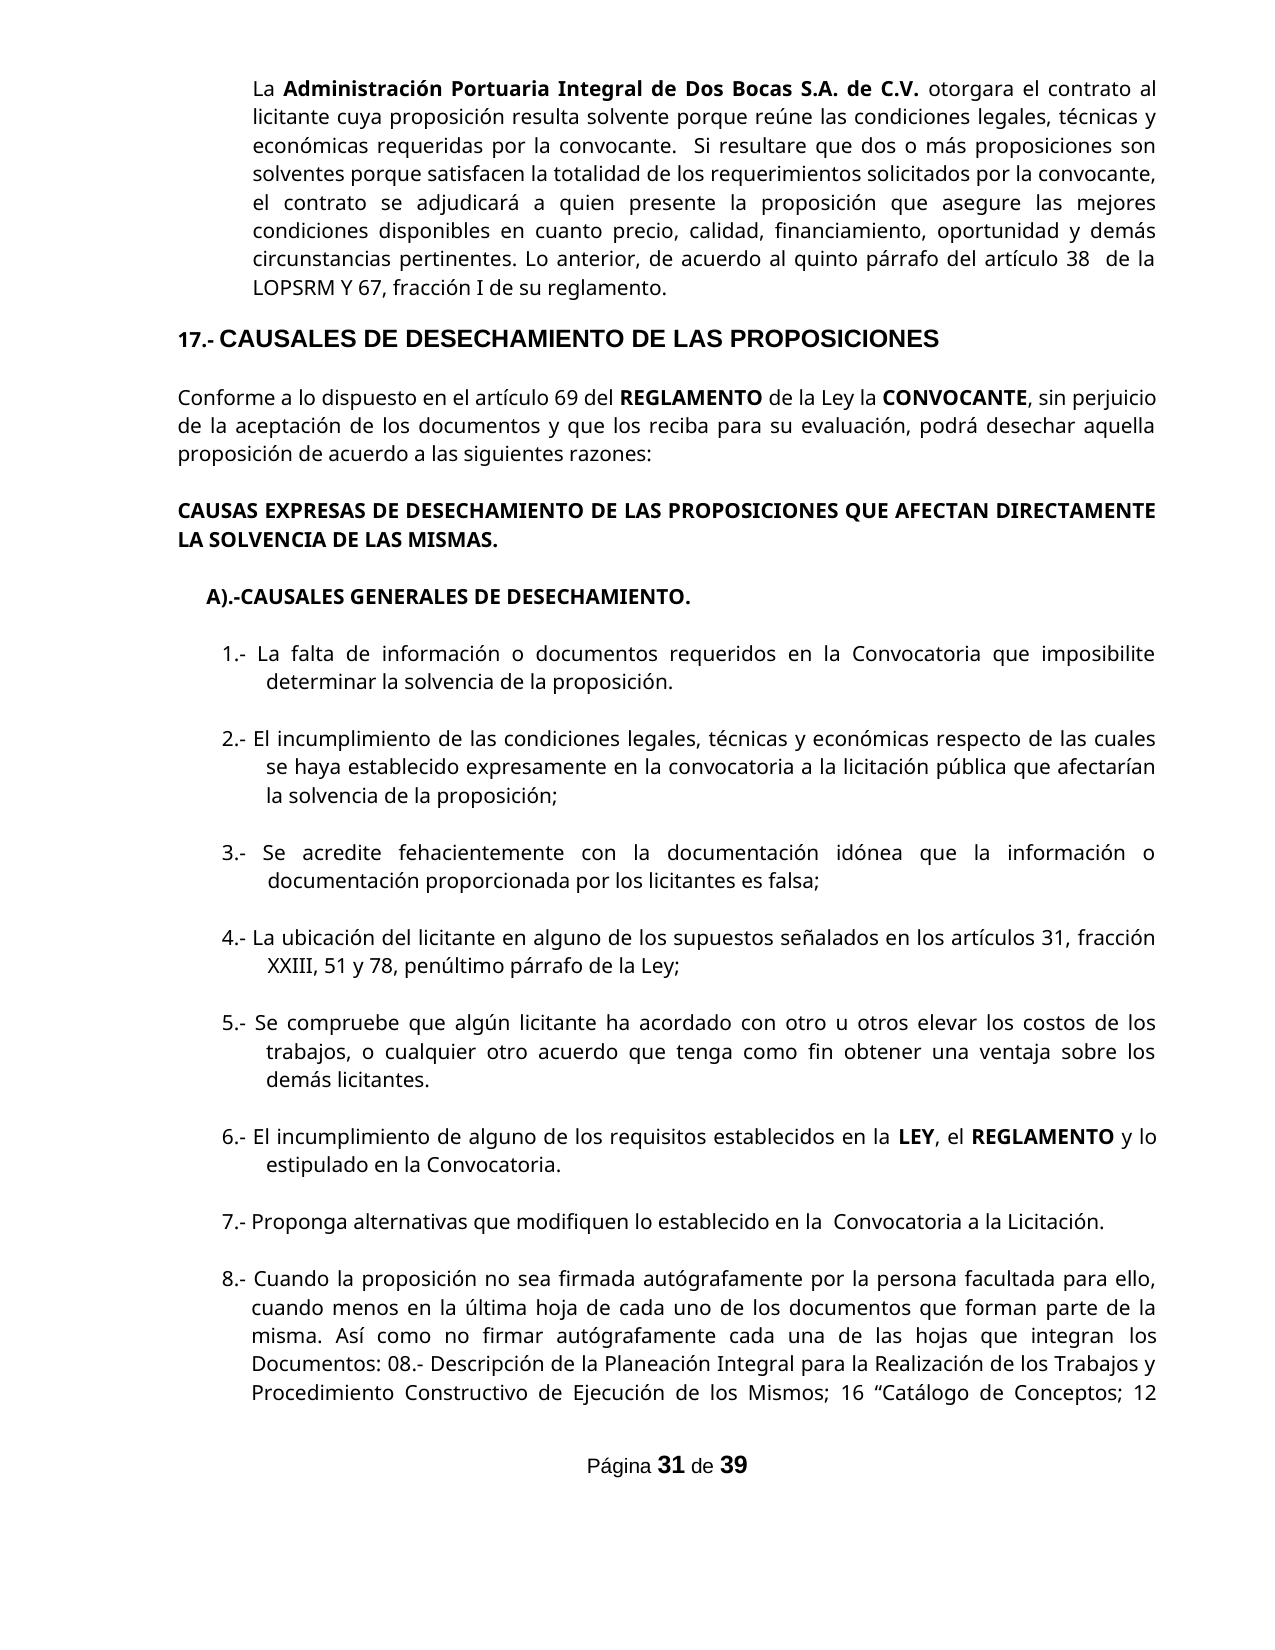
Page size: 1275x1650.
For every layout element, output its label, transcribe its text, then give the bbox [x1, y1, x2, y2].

text 4.- La ubicación del licitante en alguno de los supuestos señalados en los artículos 31, fracción XXIII, 51 y 78, penúltimo párrafo de la Ley; [222, 923, 1157, 980]
text 2.- El incumplimiento de las condiciones legales, técnicas y económicas respecto de las cuales se haya establecido expresamente en la convocatoria a la licitación pública que afectarían la solvencia de la proposición; [222, 724, 1157, 809]
text CAUSAS EXPRESAS DE DESECHAMIENTO DE LAS PROPOSICIONES QUE AFECTAN DIRECTAMENTE LA SOLVENCIA DE LAS MISMAS. [177, 496, 1157, 553]
text 17.- CAUSALES DE DESECHAMIENTO DE LAS PROPOSICIONES [177, 324, 1157, 354]
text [222, 1264, 1157, 1406]
text 7.- Proponga alternativas que modifiquen lo establecido en la Convocatoria a la Licitación. [222, 1207, 1157, 1236]
text 5.- Se compruebe que algún licitante ha acordado con otro u otros elevar los costos de los trabajos, o cualquier otro acuerdo que tenga como fin obtener una ventaja sobre los demás licitantes. [222, 1008, 1157, 1094]
text 1.- La falta de información o documentos requeridos en la Convocatoria que imposibilite determinar la solvencia de la proposición. [222, 639, 1157, 696]
subtitle A).-CAUSALES GENERALES DE DESECHAMIENTO. [206, 582, 1157, 610]
text 3.- Se acredite fehacientemente con la documentación idónea que la información o documentación proporcionada por los licitantes es falsa; [222, 838, 1157, 894]
list La Administración Portuaria Integral de Dos Bocas S.A. de C.V. otorgara el contrato al licitante cuya proposición resulta solvente porque reúne las condiciones legales, técnicas y económicas requeridas por la convocante. Si resultare que dos o más proposiciones son solventes porque satisfacen la totalidad de los requerimientos solicitados por la convocante, el contrato se adjudicará a quien presente la proposición que asegure las mejores condiciones disponibles en cuanto precio, calidad, financiamiento, oportunidad y demás circunstancias pertinentes. Lo anterior, de acuerdo al quinto párrafo del artículo 38 de la LOPSRM Y 67, fracción I de su reglamento. [252, 74, 1157, 301]
text 6.- El incumplimiento de alguno de los requisitos establecidos en la LEY, el REGLAMENTO y lo estipulado en la Convocatoria. [222, 1122, 1157, 1179]
text Conforme a lo dispuesto en el artículo 69 del REGLAMENTO de la Ley la CONVOCANTE, sin perjuicio de la aceptación de los documentos y que los reciba para su evaluación, podrá desechar aquella proposición de acuerdo a las siguientes razones: [177, 383, 1157, 468]
